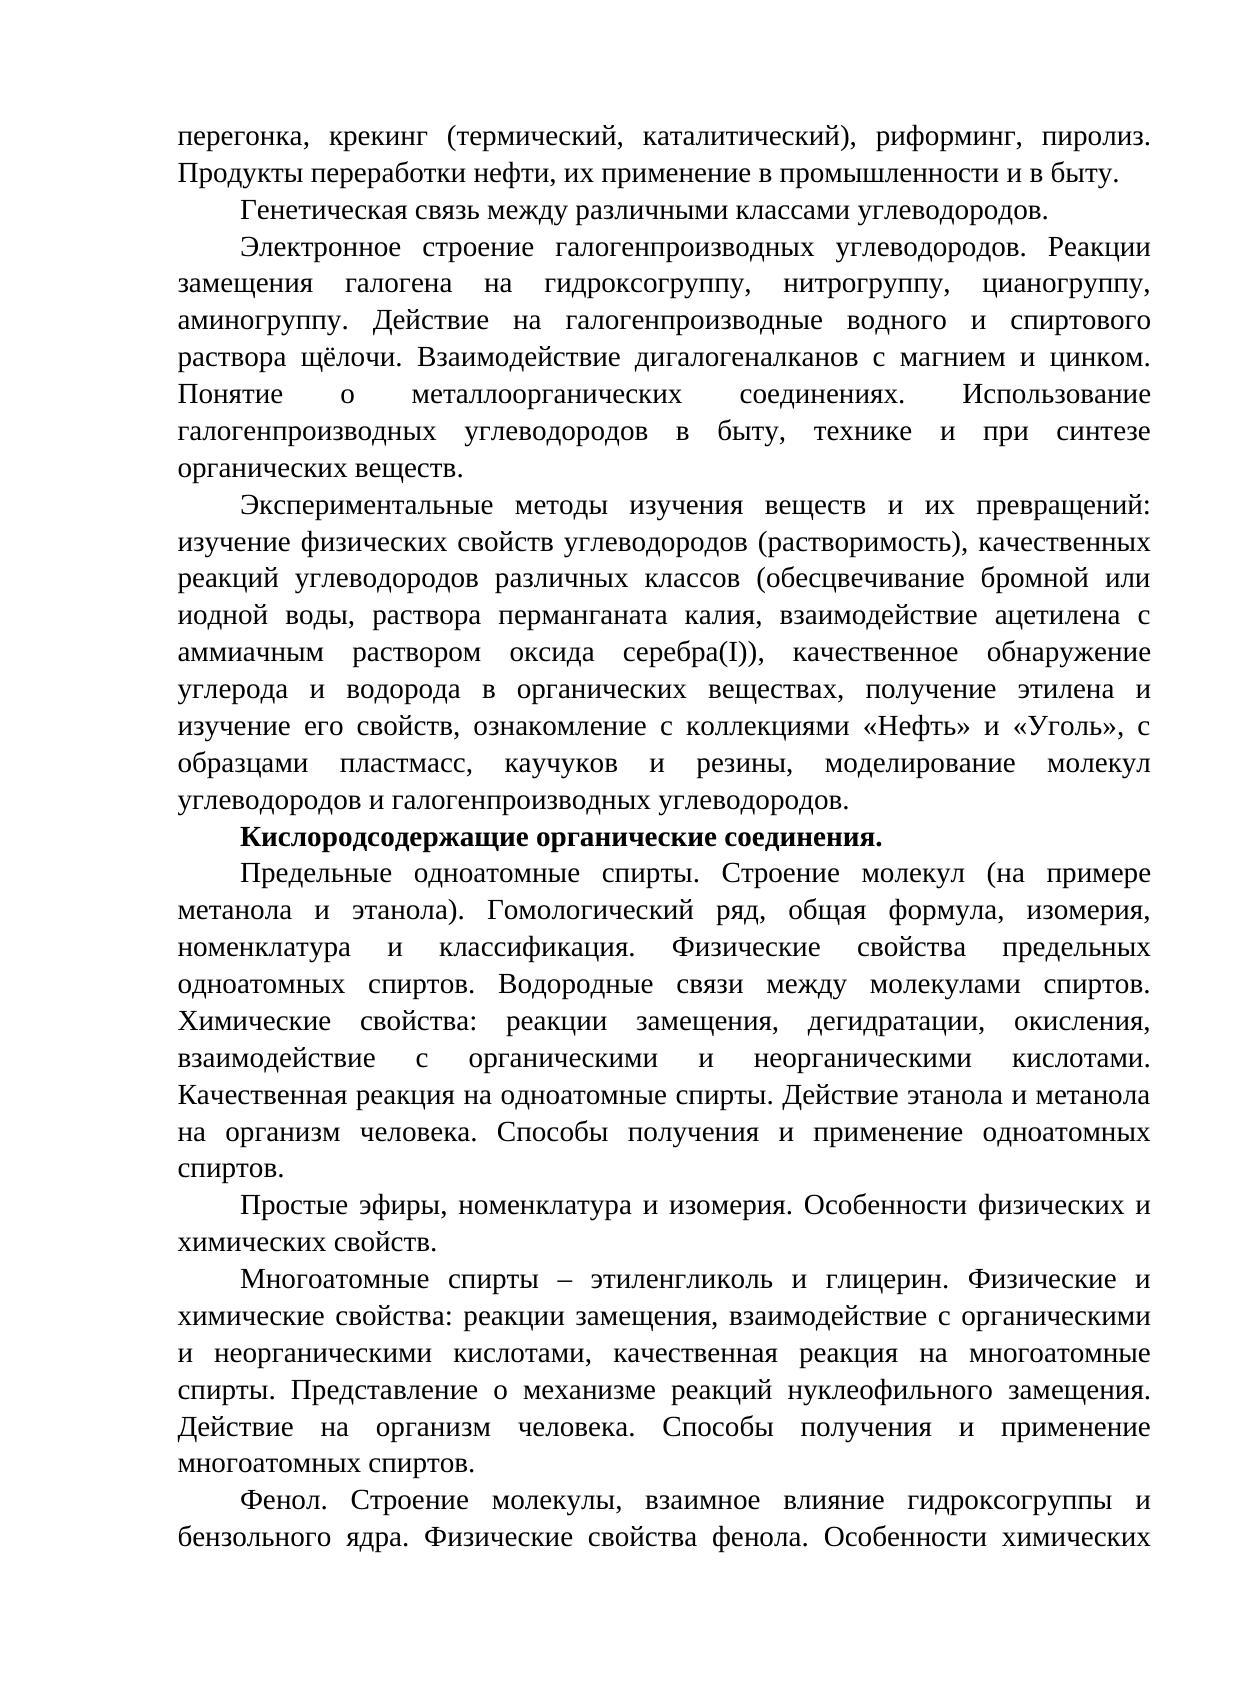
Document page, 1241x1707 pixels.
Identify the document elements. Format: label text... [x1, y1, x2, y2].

text Многоатомные спирты – этиленгликоль и глицерин. Физические и химические свойства: реакции замещения, взаимодействие с органическими и неорганическими кислотами, качественная реакция на многоатомные спирты. Представление о механизме реакций нуклеофильного замещения. Действие на организм человека. Способы получения и применение многоатомных спиртов. [177, 1261, 1152, 1479]
text Предельные одноатомные спирты. Строение молекул (на примере метанола и этанола). Гомологический ряд, общая формула, изомерия, номенклатура и классификация. Физические свойства предельных одноатомных спиртов. Водородные связи между молекулами спиртов. Химические свойства: реакции замещения, дегидратации, окисления, взаимодействие с органическими и неорганическими кислотами. Качественная реакция на одноатомные спирты. Действие этанола и метанола на организм человека. Способы получения и применение одноатомных спиртов. [177, 856, 1152, 1184]
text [177, 118, 1152, 188]
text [177, 1482, 1152, 1553]
text Генетическая связь между различными классами углеводородов. [177, 192, 1152, 225]
text Экспериментальные методы изучения веществ и их превращений: изучение физических свойств углеводородов (растворимость), качественных реакций углеводородов различных классов (обесцвечивание бромной или иодной воды, раствора перманганата калия, взаимодействие ацетилена с аммиачным раствором оксида серебра(I)), качественное обнаружение углерода и водорода в органических веществах, получение этилена и изучение его свойств, ознакомление с коллекциями «Нефть» и «Уголь», с образцами пластмасс, каучуков и резины, моделирование молекул углеводородов и галогенпроизводных углеводородов. [177, 487, 1152, 815]
text Электронное строение галогенпроизводных углеводородов. Реакции замещения галогена на гидроксогруппу, нитрогруппу, цианогруппу, аминогруппу. Действие на галогенпроизводные водного и спиртового раствора щёлочи. Взаимодействие дигалогеналканов с магнием и цинком. Понятие о металлоорганических соединениях. Использование галогенпроизводных углеводородов в быту, технике и при синтезе органических веществ. [177, 229, 1152, 483]
text Кислородсодержащие органические соединения. [177, 819, 1152, 852]
text Простые эфиры, номенклатура и изомерия. Особенности физических и химических свойств. [177, 1187, 1152, 1258]
